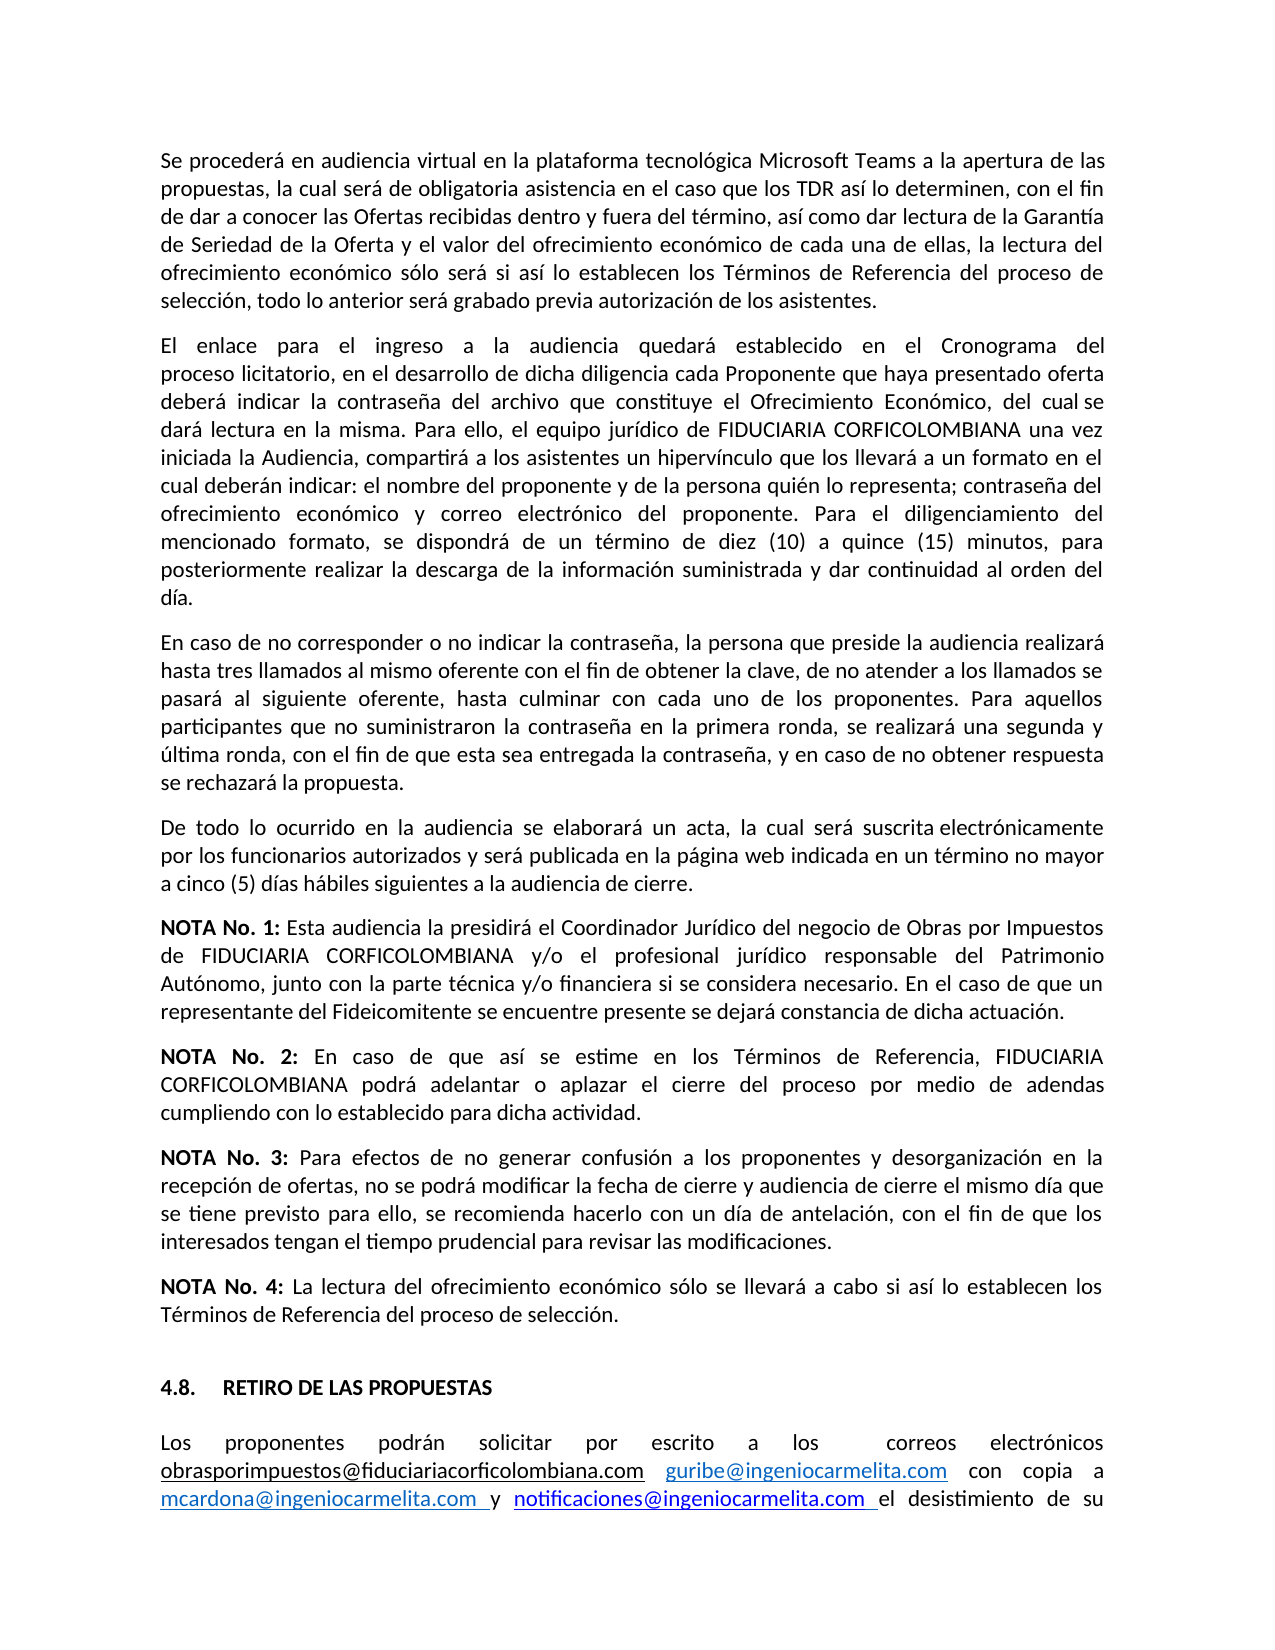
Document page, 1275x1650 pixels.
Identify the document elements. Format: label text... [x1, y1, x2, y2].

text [160, 1428, 1104, 1512]
text NOTA No. 4: La lectura del ofrecimiento económico sólo se llevará a cabo si así lo establecen los Términos de Referencia del proceso de selección. [160, 1272, 1105, 1328]
text En caso de no corresponder o no indicar la contraseña, la persona que preside la audiencia realizará hasta tres llamados al mismo oferente con el fin de obtener la clave, de no atender a los llamados se pasará al siguiente oferente, hasta culminar con cada uno de los proponentes. Para aquellos participantes que no suministraron la contraseña en la primera ronda, se realizará una segunda y última ronda, con el fin de que esta sea entregada la contraseña, y en caso de no obtener respuesta se rechazará la propuesta. [160, 628, 1105, 796]
text NOTA No. 3: Para efectos de no generar confusión a los proponentes y desorganización en la recepción de ofertas, no se podrá modificar la fecha de cierre y audiencia de cierre el mismo día que se tiene previsto para ello, se recomienda hacerlo con un día de antelación, con el fin de que los interesados tengan el tiempo prudencial para revisar las modificaciones. [160, 1143, 1105, 1255]
text NOTA No. 2: En caso de que así se estime en los Términos de Referencia, FIDUCIARIA CORFICOLOMBIANA podrá adelantar o aplazar el cierre del proceso por medio de adendas cumpliendo con lo establecido para dicha actividad. [160, 1042, 1105, 1126]
text NOTA No. 1: Esta audiencia la presidirá el Coordinador Jurídico del negocio de Obras por Impuestos de FIDUCIARIA CORFICOLOMBIANA y/o el profesional jurídico responsable del Patrimonio Autónomo, junto con la parte técnica y/o financiera si se considera necesario. En el caso de que un representante del Fideicomitente se encuentre presente se dejará constancia de dicha actuación. [160, 913, 1104, 1026]
text De todo lo ocurrido en la audiencia se elaborará un acta, la cual será suscrita electrónicamente por los funcionarios autorizados y será publicada en la página web indicada en un término no mayor a cinco (5) días hábiles siguientes a la audiencia de cierre. [160, 813, 1105, 897]
text El enlace para el ingreso a la audiencia quedará establecido en el Cronograma del proceso licitatorio, en el desarrollo de dicha diligencia cada Proponente que haya presentado oferta deberá indicar la contraseña del archivo que constituye el Ofrecimiento Económico, del cual se dará lectura en la misma. Para ello, el equipo jurídico de FIDUCIARIA CORFICOLOMBIANA una vez iniciada la Audiencia, compartirá a los asistentes un hipervínculo que los llevará a un formato en el cual deberán indicar: el nombre del proponente y de la persona quién lo representa; contraseña del ofrecimiento económico y correo electrónico del proponente. Para el diligenciamiento del mencionado formato, se dispondrá de un término de diez (10) a quince (15) minutos, para posteriormente realizar la descarga de la información suministrada y dar continuidad al orden del día. [160, 331, 1105, 611]
text Se procederá en audiencia virtual en la plataforma tecnológica Microsoft Teams a la apertura de las propuestas, la cual será de obligatoria asistencia en el caso que los TDR así lo determinen, con el fin de dar a conocer las Ofertas recibidas dentro y fuera del término, así como dar lectura de la Garantía de Seriedad de la Oferta y el valor del ofrecimiento económico de cada una de ellas, la lectura del ofrecimiento económico sólo será si así lo establecen los Términos de Referencia del proceso de selección, todo lo anterior será grabado previa autorización de los asistentes. [160, 146, 1105, 314]
subtitle RETIRO DE LAS PROPUESTAS [160, 1373, 1127, 1401]
